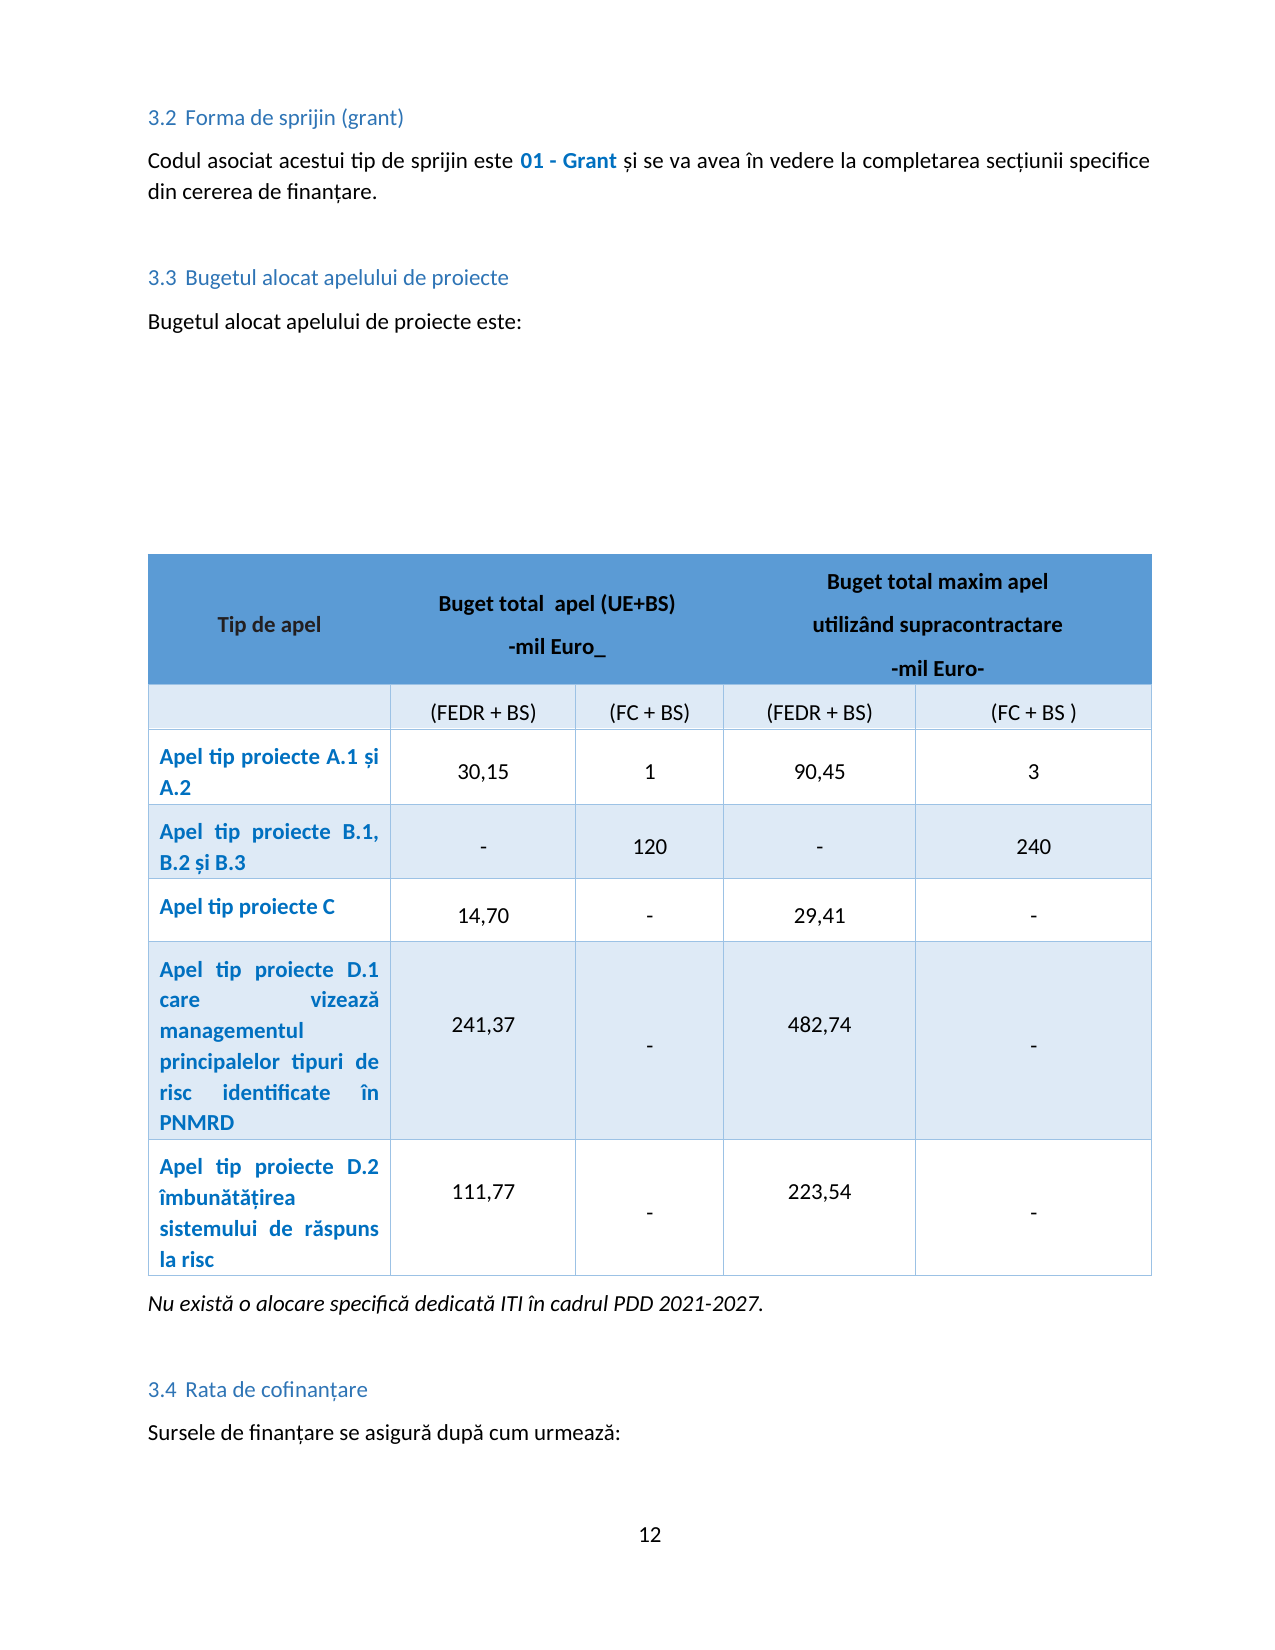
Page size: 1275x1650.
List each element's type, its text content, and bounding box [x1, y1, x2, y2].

text Nu există o alocare specifică dedicată ITI în cadrul PDD 2021-2027. [148, 1289, 1152, 1317]
table_cell 120 [576, 805, 723, 878]
text Bugetul alocat apelului de proiecte este: [148, 307, 1152, 335]
subtitle Forma de sprijin (grant) [148, 103, 1152, 131]
table_cell - [916, 879, 1151, 941]
table_cell Apel tip proiecte B.1, B.2 și B.3 [149, 805, 390, 878]
table_cell (FEDR + BS) [724, 685, 915, 728]
table_cell 1 [576, 730, 723, 803]
table_cell - [391, 805, 575, 878]
text Codul asociat acestui tip de sprijin este 01 - Grant și se va avea în vedere la completarea secțiunii specifice din cererea de finanțare. [148, 146, 1152, 205]
table_cell Apel tip proiecte C [149, 879, 390, 941]
table_cell (FC + BS ) [916, 685, 1151, 728]
table_cell 223,54 [724, 1140, 915, 1275]
table_header Tip de apel [149, 555, 390, 684]
table_cell 29,41 [724, 879, 915, 941]
table_cell Apel tip proiecte A.1 și A.2 [149, 730, 390, 803]
table_cell - [916, 942, 1151, 1139]
subtitle Rata de cofinanțare [148, 1375, 1152, 1403]
table_cell 14,70 [391, 879, 575, 941]
table_cell - [576, 879, 723, 941]
table_cell 241,37 [391, 942, 575, 1139]
table_cell [149, 685, 390, 728]
table_cell - [724, 805, 915, 878]
table_cell (FEDR + BS) [391, 685, 575, 728]
table_cell 3 [916, 730, 1151, 803]
table_cell - [576, 942, 723, 1139]
table_cell 30,15 [391, 730, 575, 803]
subtitle Bugetul alocat apelului de proiecte [148, 263, 1152, 292]
table_cell - [916, 1140, 1151, 1275]
table_cell 111,77 [391, 1140, 575, 1275]
table_cell 90,45 [724, 730, 915, 803]
table_cell Apel tip proiecte D.1 care vizează managementul principalelor tipuri de risc identificate în PNMRD [149, 942, 390, 1139]
text Sursele de finanțare se asigură după cum urmează: [148, 1418, 1152, 1447]
table_cell Apel tip proiecte D.2 îmbunătățirea sistemului de răspuns la risc [149, 1140, 390, 1275]
table_header Buget total apel (UE+BS) -mil Euro_ [391, 555, 723, 684]
table_cell (FC + BS) [576, 685, 723, 728]
table_cell - [576, 1140, 723, 1275]
table_cell 240 [916, 805, 1151, 878]
table_header Buget total maxim apel utilizând supracontractare -mil Euro- [724, 555, 1151, 684]
table_cell 482,74 [724, 942, 915, 1139]
